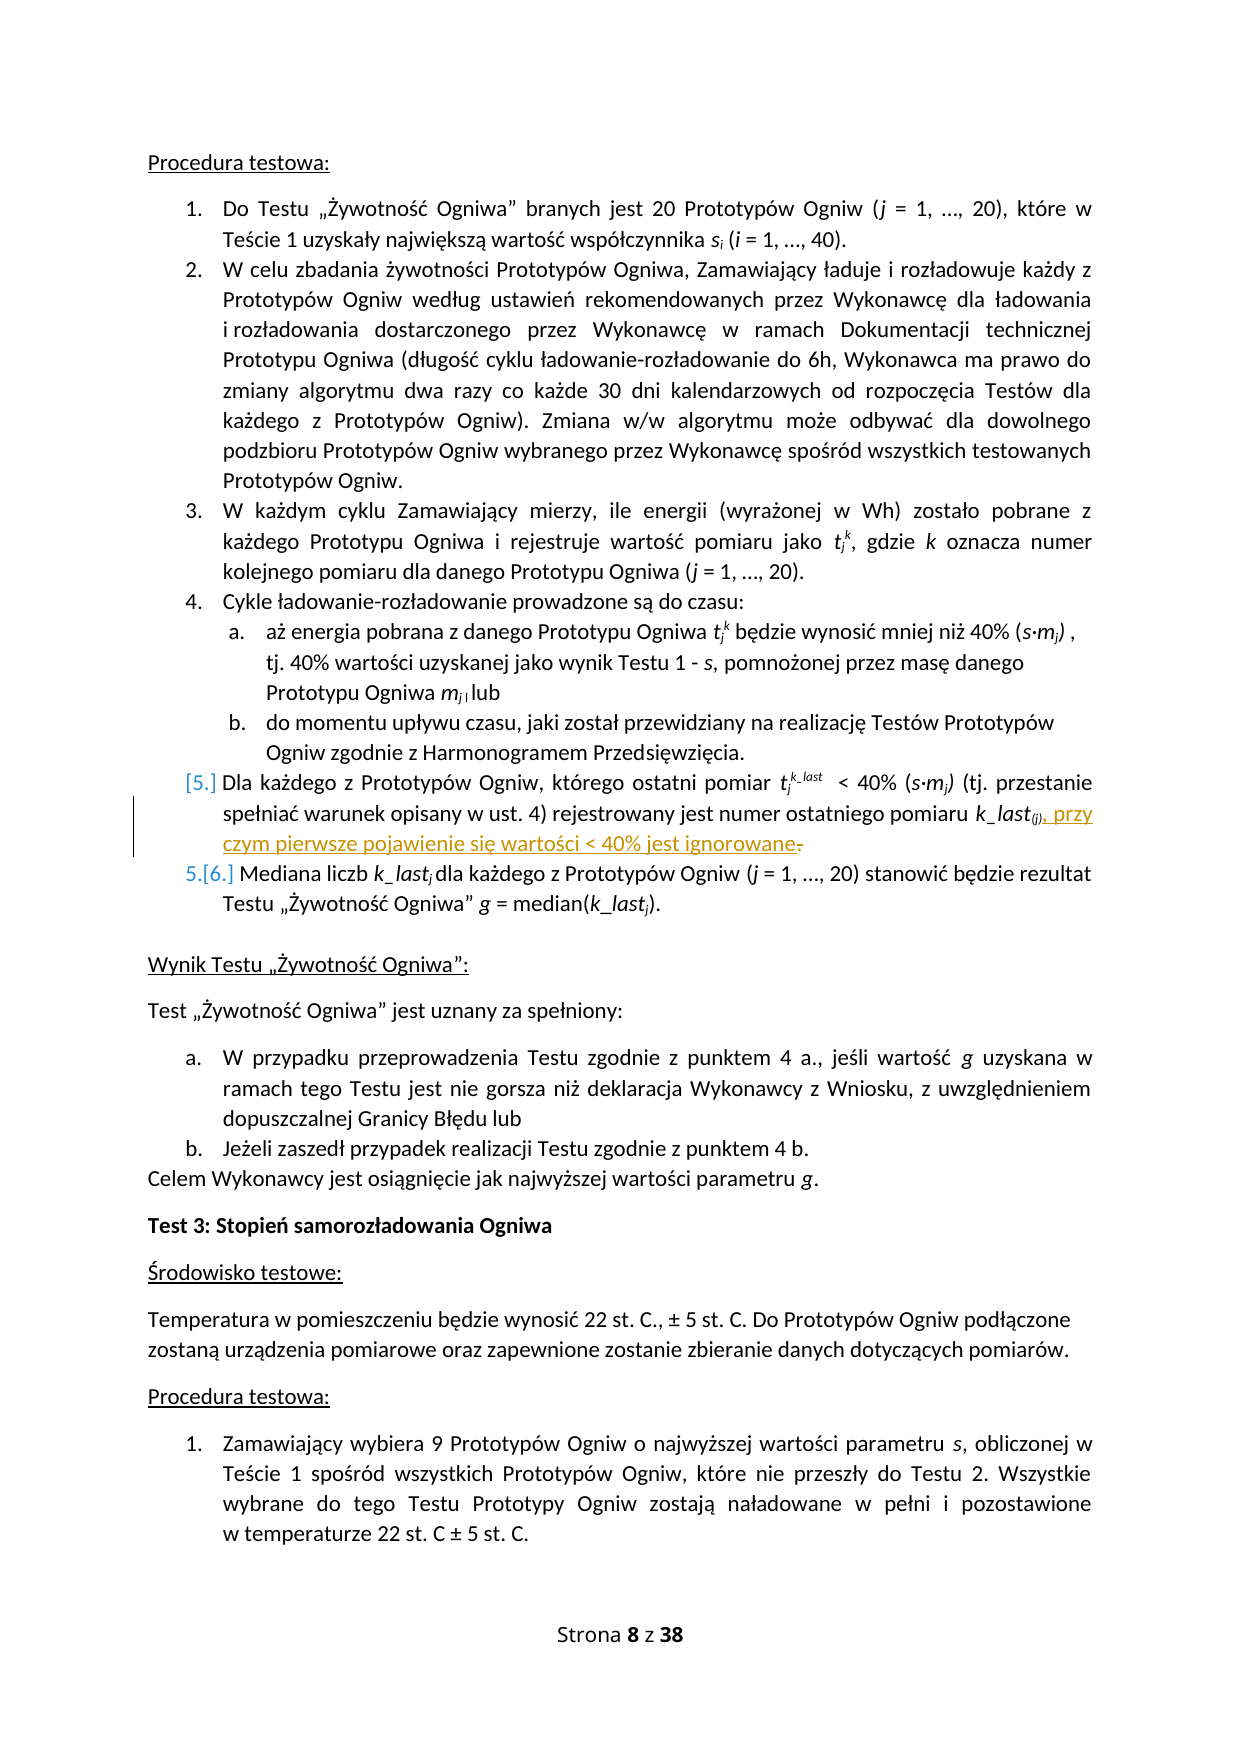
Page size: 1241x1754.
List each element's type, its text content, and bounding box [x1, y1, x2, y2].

text Środowisko testowe: [148, 1258, 1093, 1286]
list Jeżeli zaszedł przypadek realizacji Testu zgodnie z punktem 4 b. [185, 1134, 1093, 1162]
list Dla każdego z Prototypów Ogniw, którego ostatni pomiar tjk_last < 40% (s·mj) (tj. przestanie spełniać warunek opisany w ust. 4) rejestrowany jest numer ostatniego pomiaru k_last(j) [185, 768, 1093, 857]
text Temperatura w pomieszczeniu będzie wynosić 22 st. C., ± 5 st. C. Do Prototypów Ogniw podłączone zostaną urządzenia pomiarowe oraz zapewnione zostanie zbieranie danych dotyczących pomiarów. [148, 1305, 1093, 1363]
list Cykle ładowanie-rozładowanie prowadzone są do czasu: [185, 587, 1093, 615]
list do momentu upływu czasu, jaki został przewidziany na realizację Testów Prototypów Ogniw zgodnie z Harmonogramem Przedsięwzięcia. [228, 708, 1093, 766]
list Zamawiający wybiera 9 Prototypów Ogniw o najwyższej wartości parametru s, obliczonej w Teście 1 spośród wszystkich Prototypów Ogniw, które nie przeszły do Testu 2. Wszystkie wybrane do tego Testu Prototypy Ogniw zostają naładowane w pełni i pozostawione w temperaturze 22 st. C ± 5 st. C. [185, 1429, 1093, 1547]
text Celem Wykonawcy jest osiągnięcie jak najwyższej wartości parametru g. [148, 1164, 1093, 1192]
text Test „Żywotność Ogniwa” jest uznany za spełniony: [148, 997, 1093, 1024]
list Mediana liczb k_lastj dla każdego z Prototypów Ogniw (j = 1, …, 20) stanowić będzie rezultat Testu „Żywotność Ogniwa” g = median(k_lastj). [185, 859, 1093, 917]
text Procedura testowa: [148, 148, 1093, 176]
list aż energia pobrana z danego Prototypu Ogniwa tjk będzie wynosić mniej niż 40% (s·mj) , tj. 40% wartości uzyskanej jako wynik Testu 1 - s, pomnożonej przez masę danego Prototypu Ogniwa mj l lub [228, 617, 1093, 706]
text Wynik Testu „Żywotność Ogniwa”: [148, 950, 1093, 978]
list W przypadku przeprowadzenia Testu zgodnie z punktem 4 a., jeśli wartość g uzyskana w ramach tego Testu jest nie gorsza niż deklaracja Wykonawcy z Wniosku, z uwzględnieniem dopuszczalnej Granicy Błędu lub [185, 1043, 1093, 1132]
list Do Testu „Żywotność Ogniwa” branych jest 20 Prototypów Ogniw (j = 1, …, 20), które w Teście 1 uzyskały największą wartość współczynnika si (i = 1, …, 40). [185, 194, 1093, 253]
text Test 3: Stopień samorozładowania Ogniwa [148, 1211, 1093, 1239]
text Procedura testowa: [148, 1382, 1093, 1410]
list W celu zbadania żywotności Prototypów Ogniwa, Zamawiający ładuje i rozładowuje każdy z Prototypów Ogniw według ustawień rekomendowanych przez Wykonawcę dla ładowania i rozładowania dostarczonego przez Wykonawcę w ramach Dokumentacji technicznej Prototypu Ogniwa (długość cyklu ładowanie-rozładowanie do 6h, Wykonawca ma prawo do zmiany algorytmu dwa razy co każde 30 dni kalendarzowych od rozpoczęcia Testów dla każdego z Prototypów Ogniw). Zmiana w/w algorytmu może odbywać dla dowolnego podzbioru Prototypów Ogniw wybranego przez Wykonawcę spośród wszystkich testowanych Prototypów Ogniw. [185, 255, 1093, 494]
list W każdym cyklu Zamawiający mierzy, ile energii (wyrażonej w Wh) zostało pobrane z każdego Prototypu Ogniwa i rejestruje wartość pomiaru jako tjk, gdzie k oznacza numer kolejnego pomiaru dla danego Prototypu Ogniwa (j = 1, …, 20). [185, 497, 1093, 585]
